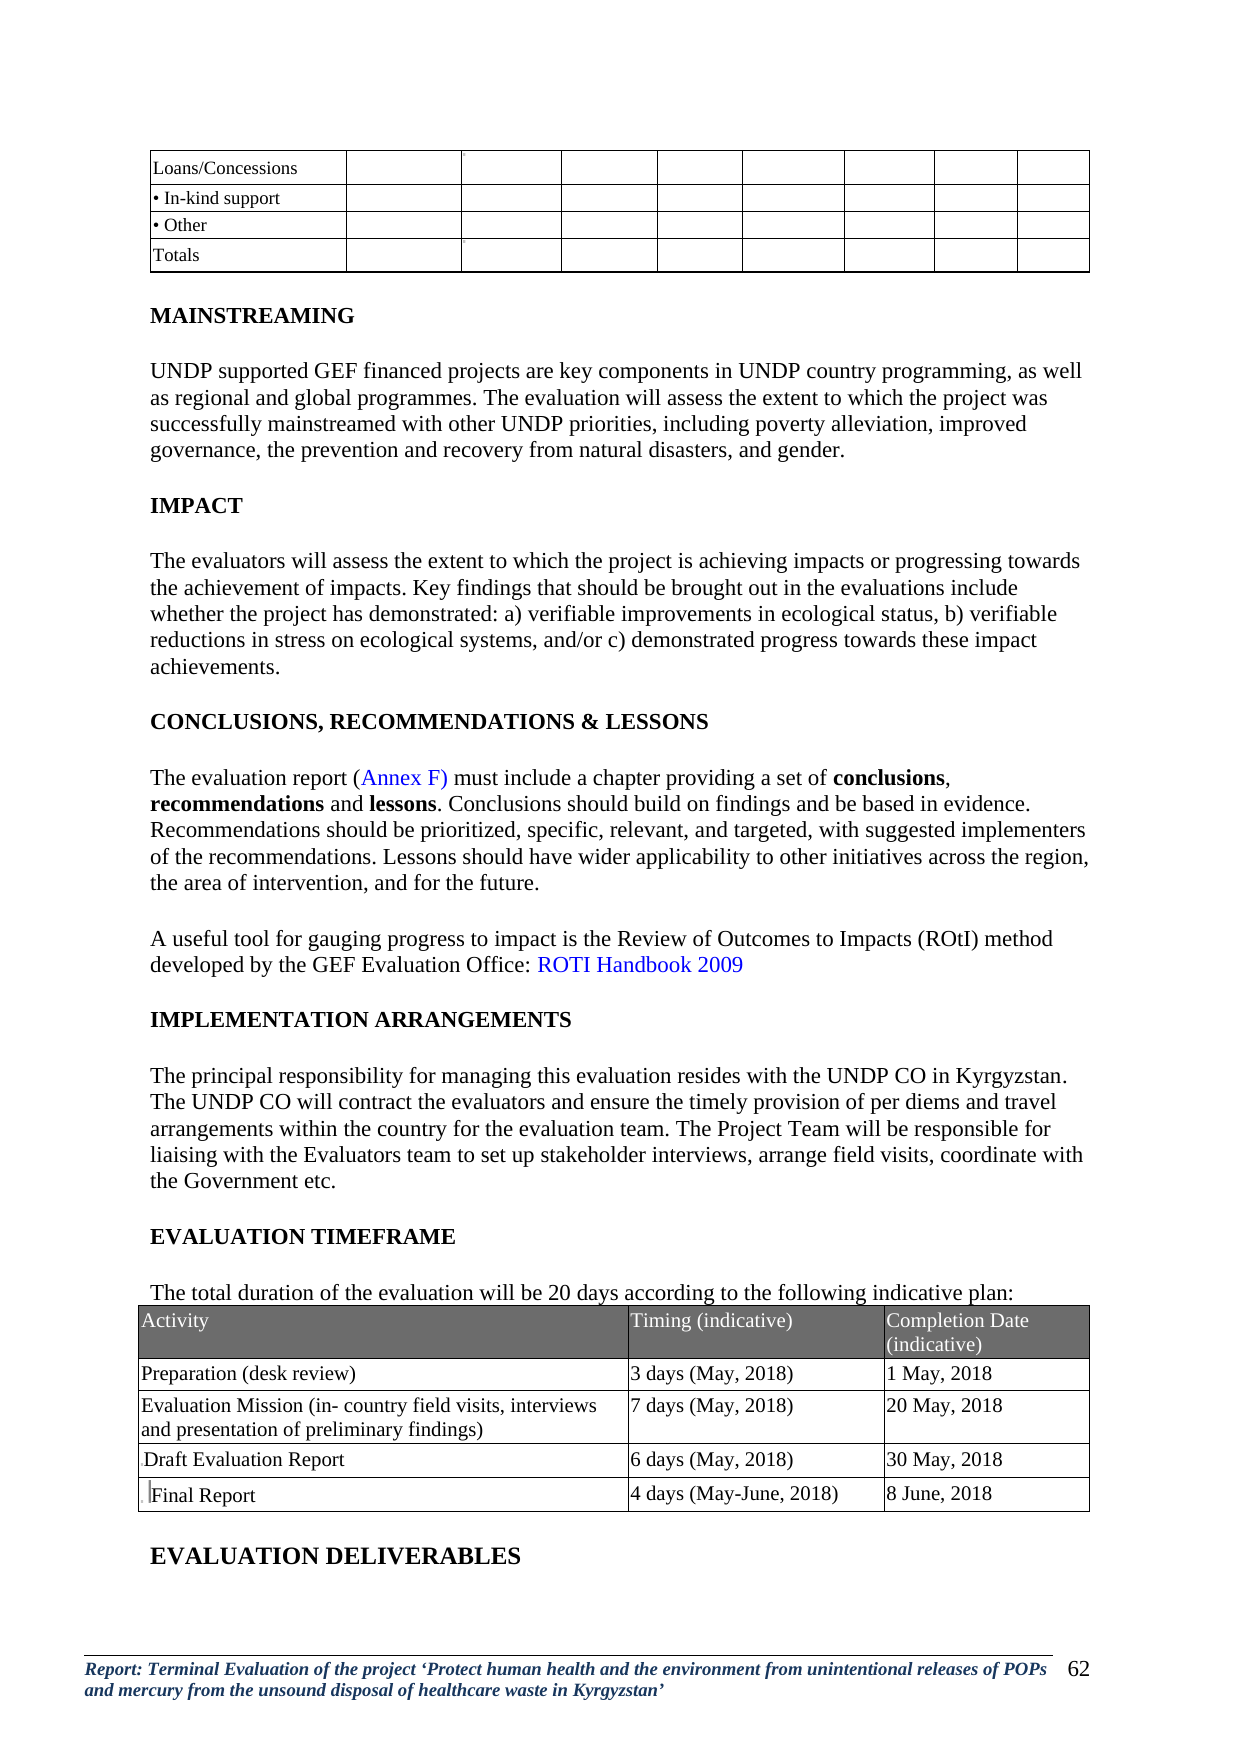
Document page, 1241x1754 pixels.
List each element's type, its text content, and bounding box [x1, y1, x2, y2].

table_cell 4 days (May-June, 2018) [629, 1478, 884, 1511]
table_header Completion Date (indicative) [885, 1306, 1089, 1358]
table_cell [347, 151, 461, 184]
table_cell 7 days (May, 2018) [629, 1391, 884, 1443]
table_header Activity [139, 1306, 628, 1358]
table_cell 8 June, 2018 [885, 1478, 1089, 1511]
table_cell 20 May, 2018 [885, 1391, 1089, 1443]
table_cell Loans/Concessions [151, 151, 346, 184]
table_cell [462, 185, 561, 211]
table_cell [935, 151, 1017, 184]
table_cell Evaluation Mission (in- country field visits, interviews and presentation of preliminary findings) [139, 1391, 628, 1443]
table_cell [658, 151, 742, 184]
table_cell [347, 212, 461, 237]
table_cell • Other [151, 212, 346, 237]
text A useful tool for gauging progress to impact is the Review of Outcomes to Impacts (ROtI) method developed by the GEF Evaluation Office: ROTI Handbook 2009 [150, 925, 1090, 977]
table_cell [658, 212, 742, 237]
table_cell [1018, 185, 1089, 211]
table_cell [658, 185, 742, 211]
table_cell [562, 151, 657, 184]
table_cell [562, 239, 657, 271]
table_cell [935, 185, 1017, 211]
table_cell 3 days (May, 2018) [629, 1359, 884, 1390]
text The principal responsibility for managing this evaluation resides with the UNDP CO in Kyrgyzstan. The UNDP CO will contract the evaluators and ensure the timely provision of per diems and travel arrangements within the country for the evaluation team. The Project Team will be responsible for liaising with the Evaluators team to set up stakeholder interviews, arrange field visits, coordinate with the Government etc. [150, 1062, 1090, 1194]
text The evaluators will assess the extent to which the project is achieving impacts or progressing towards the achievement of impacts. Key findings that should be brought out in the evaluations include whether the project has demonstrated: a) verifiable improvements in ecological status, b) verifiable reductions in stress on ecological systems, and/or c) demonstrated progress towards these impact achievements. [150, 547, 1090, 679]
table_cell [462, 239, 561, 271]
table_cell 6 days (May, 2018) [629, 1444, 884, 1477]
table_cell • In-kind support [151, 185, 346, 211]
table_cell 30 May, 2018 [885, 1444, 1089, 1477]
text IMPACT [150, 492, 1090, 518]
table_header Timing (indicative) [629, 1306, 884, 1358]
table_cell Totals [151, 239, 346, 271]
table_cell [562, 185, 657, 211]
text The evaluation report (Annex F) must include a chapter providing a set of conclusions, recommendations and lessons. Conclusions should build on findings and be based in evidence. Recommendations should be prioritized, specific, relevant, and targeted, with suggested implementers of the recommendations. Lessons should have wider applicability to other initiatives across the region, the area of intervention, and for the future. [150, 764, 1090, 896]
table_cell [845, 151, 934, 184]
table_cell Final Report [139, 1478, 628, 1511]
table_cell [562, 212, 657, 237]
table_cell [845, 239, 934, 271]
text EVALUATION TIMEFRAME [150, 1223, 1090, 1249]
table_cell [347, 239, 461, 271]
table_cell [743, 239, 844, 271]
table_cell [845, 185, 934, 211]
table_cell 1 May, 2018 [885, 1359, 1089, 1390]
table_cell [743, 185, 844, 211]
table_cell [935, 212, 1017, 237]
text MAINSTREAMING [150, 302, 1090, 328]
table_cell [1018, 151, 1089, 184]
text The total duration of the evaluation will be 20 days according to the following indicative plan: [150, 1278, 1090, 1305]
table_cell [1018, 212, 1089, 237]
table_cell [743, 151, 844, 184]
table_cell [462, 212, 561, 237]
table_cell [935, 239, 1017, 271]
table_cell Draft Evaluation Report [139, 1444, 628, 1477]
table_cell [347, 185, 461, 211]
table_cell [743, 212, 844, 237]
text EVALUATION DELIVERABLES [150, 1541, 1090, 1570]
text CONCLUSIONS, RECOMMENDATIONS & LESSONS [150, 708, 1090, 734]
text IMPLEMENTATION ARRANGEMENTS [150, 1007, 1090, 1033]
table_cell [1018, 239, 1089, 271]
text UNDP supported GEF financed projects are key components in UNDP country programming, as well as regional and global programmes. The evaluation will assess the extent to which the project was successfully mainstreamed with other UNDP priorities, including poverty alleviation, improved governance, the prevention and recovery from natural disasters, and gender. [150, 357, 1090, 463]
table_cell [845, 212, 934, 237]
table_cell [462, 151, 561, 184]
table_cell Preparation (desk review) [139, 1359, 628, 1390]
table_cell [658, 239, 742, 271]
